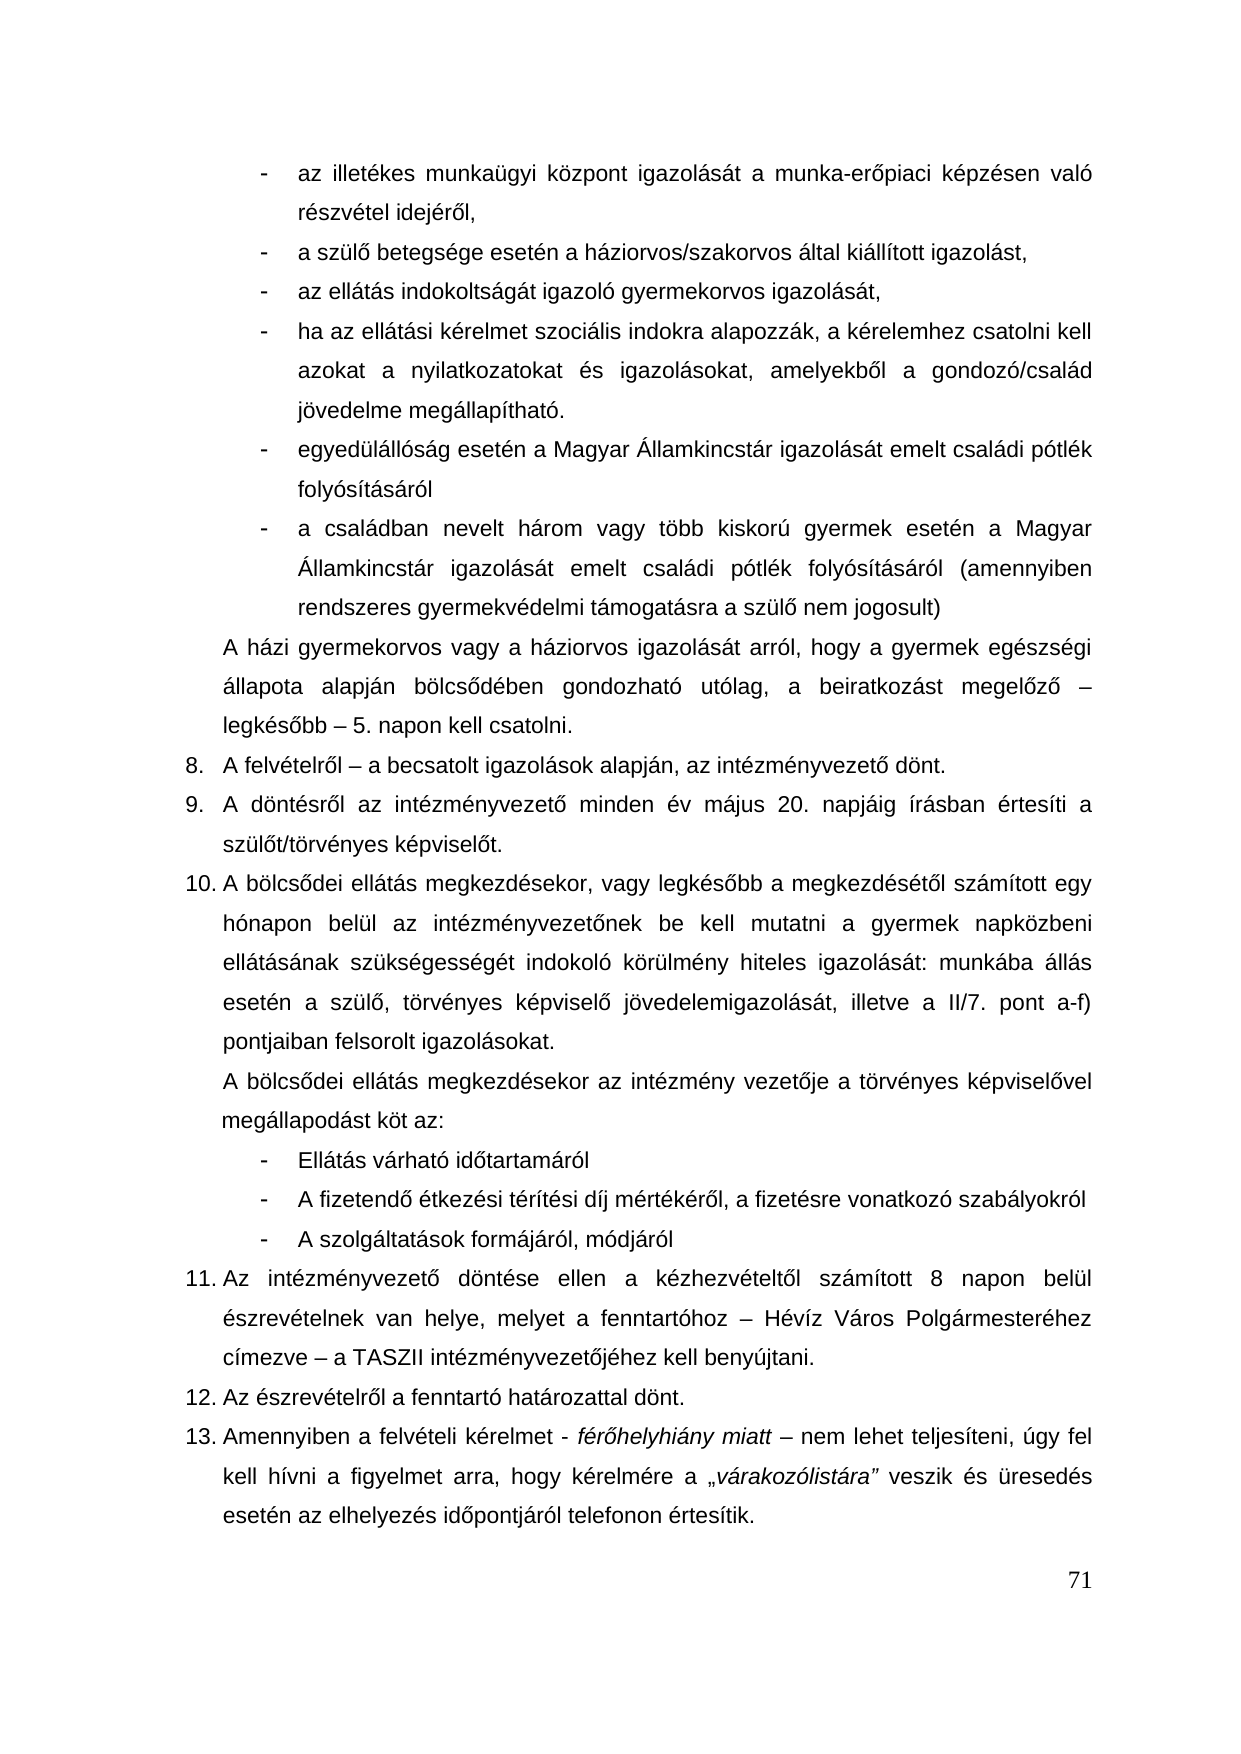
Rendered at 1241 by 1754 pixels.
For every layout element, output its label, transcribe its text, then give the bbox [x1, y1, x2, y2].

list A szolgáltatások formájáról, módjáról [260, 1226, 1093, 1252]
list a családban nevelt három vagy több kiskorú gyermek esetén a Magyar Államkincstár igazolását emelt családi pótlék folyósításáról (amennyiben rendszeres gyermekvédelmi támogatásra a szülő nem jogosult) [260, 515, 1093, 620]
list a szülő betegsége esetén a háziorvos/szakorvos által kiállított igazolást, [260, 239, 1093, 265]
list Amennyiben a felvételi kérelmet - férőhelyhiány miatt – nem lehet teljesíteni, úgy fel kell hívni a figyelmet arra, hogy kérelmére a „várakozólistára” veszik és üresedés esetén az elhelyezés időpontjáról telefonon értesítik. [185, 1423, 1093, 1528]
text A bölcsődei ellátás megkezdésekor az intézmény vezetője a törvényes képviselővel megállapodást köt az: [221, 1068, 1093, 1134]
list egyedülállóság esetén a Magyar Államkincstár igazolását emelt családi pótlék folyósításáról [260, 436, 1093, 502]
text A házi gyermekorvos vagy a háziorvos igazolását arról, hogy a gyermek egészségi állapota alapján bölcsődében gondozható utólag, a beiratkozást megelőző – legkésőbb – 5. napon kell csatolni. [223, 633, 1093, 739]
list A döntésről az intézményvezető minden év május 20. napjáig írásban értesíti a szülőt/törvényes képviselőt. [185, 791, 1093, 857]
list ha az ellátási kérelmet szociális indokra alapozzák, a kérelemhez csatolni kell azokat a nyilatkozatokat és igazolásokat, amelyekből a gondozó/család jövedelme megállapítható. [260, 318, 1093, 423]
list az illetékes munkaügyi központ igazolását a munka-erőpiaci képzésen való részvétel idejéről, [260, 160, 1093, 226]
list A bölcsődei ellátás megkezdésekor, vagy legkésőbb a megkezdésétől számított egy hónapon belül az intézményvezetőnek be kell mutatni a gyermek napközbeni ellátásának szükségességét indokoló körülmény hiteles igazolását: munkába állás esetén a szülő, törvényes képviselő jövedelemigazolását, illetve a II/7. pont a-f) pontjaiban felsorolt igazolásokat. [185, 870, 1093, 1055]
list Ellátás várható időtartamáról [260, 1147, 1093, 1173]
list A felvételről – a becsatolt igazolások alapján, az intézményvezető dönt. [185, 752, 1093, 778]
list A fizetendő étkezési térítési díj mértékéről, a fizetésre vonatkozó szabályokról [260, 1186, 1093, 1213]
list az ellátás indokoltságát igazoló gyermekorvos igazolását, [260, 278, 1093, 304]
list Az intézményvezető döntése ellen a kézhezvételtől számított 8 napon belül észrevételnek van helye, melyet a fenntartóhoz – Hévíz Város Polgármesteréhez címezve – a TASZII intézményvezetőjéhez kell benyújtani. [185, 1265, 1093, 1371]
list Az észrevételről a fenntartó határozattal dönt. [185, 1384, 1093, 1410]
